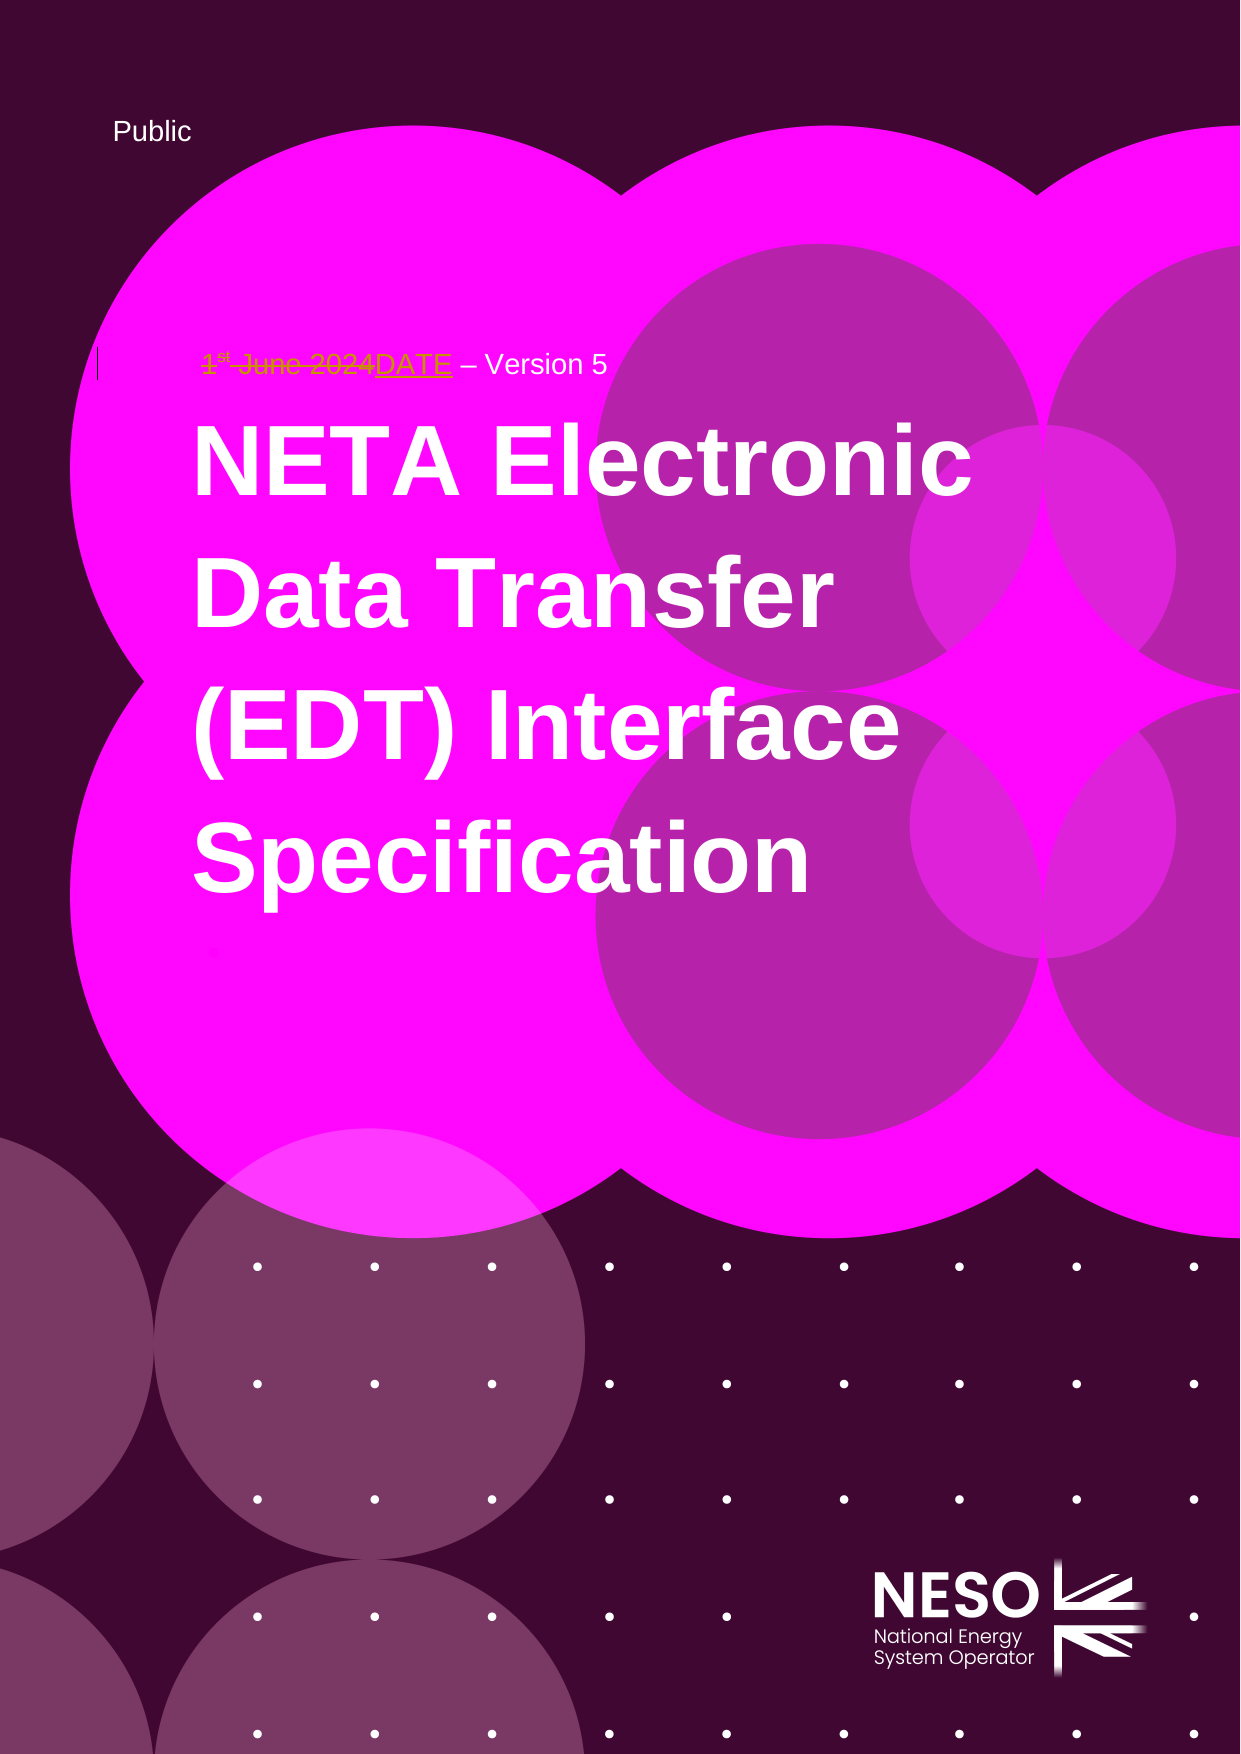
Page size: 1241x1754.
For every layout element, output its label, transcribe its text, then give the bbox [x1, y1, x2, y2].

text – Version 5 [201, 347, 1128, 380]
title NETA Electronic Data Transfer (EDT) Interface Specification [191, 402, 1128, 913]
picture [0, 0, 1241, 1754]
